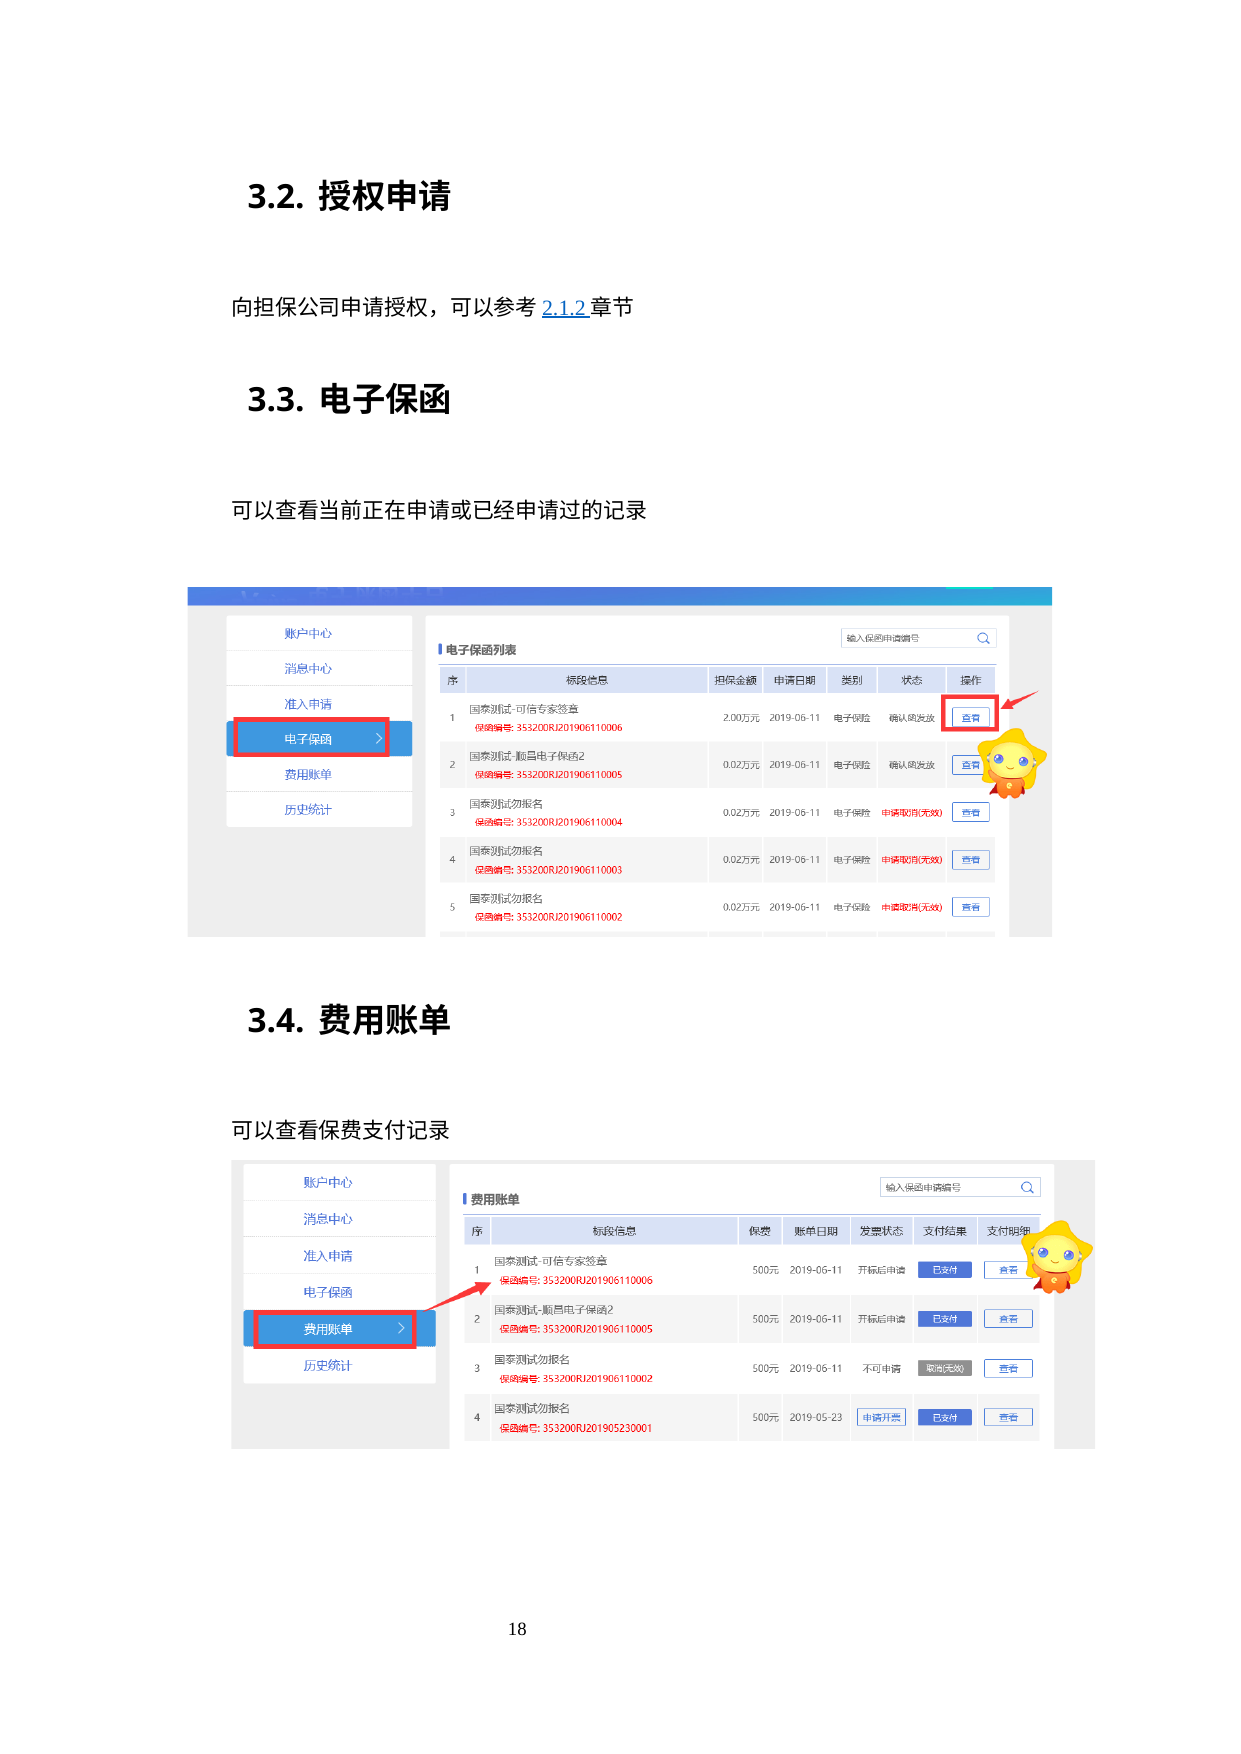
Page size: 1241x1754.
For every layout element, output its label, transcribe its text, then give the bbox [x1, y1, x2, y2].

subtitle 费用账单 [247, 985, 1053, 1050]
picture [187, 587, 1053, 937]
text 向担保公司申请授权，可以参考2.1.2章节 [187, 289, 1053, 322]
subtitle 授权申请 [247, 162, 1053, 227]
subtitle 电子保函 [247, 365, 1053, 430]
text 可以查看保费支付记录 [187, 1112, 1053, 1145]
picture [231, 1160, 1096, 1449]
text 可以查看当前正在申请或已经申请过的记录 [187, 492, 1053, 525]
